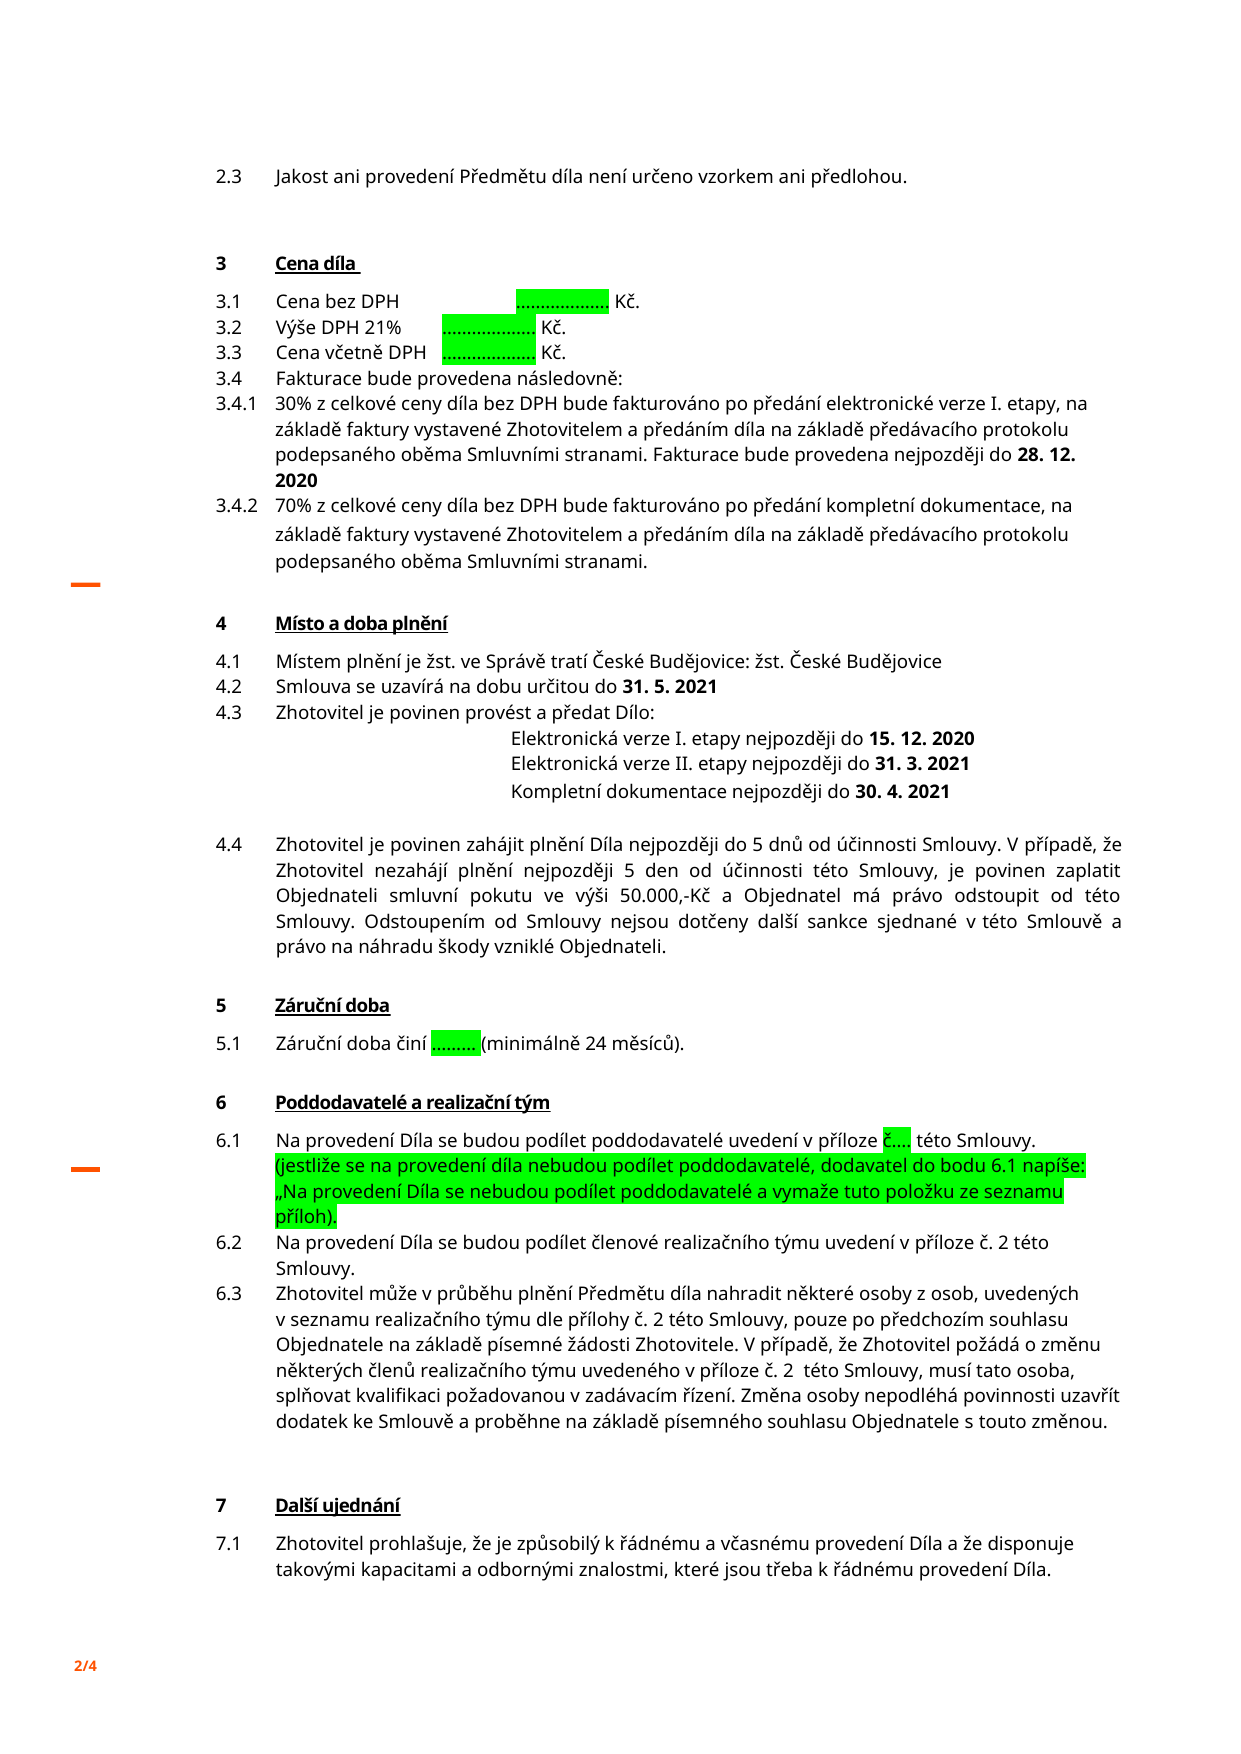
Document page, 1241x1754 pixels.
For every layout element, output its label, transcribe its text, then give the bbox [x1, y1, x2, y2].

subtitle Místo a doba plnění [216, 610, 1122, 636]
subtitle Na provedení Díla se budou podílet poddodavatelé uvedení v příloze č…. této Smlouvy. [911, 1127, 1122, 1153]
text (jestliže se na provedení díla nebudou podílet poddodavatelé, dodavatel do bodu 6.1 napíše: „Na provedení Díla se nebudou podílet poddodavatelé a vymaže tuto položku ze seznamu příloh). [337, 1153, 1122, 1229]
subtitle Cena bez DPH ………………. Kč. [609, 289, 1122, 314]
subtitle Zhotovitel prohlašuje, že je způsobilý k řádnému a včasnému provedení Díla a že disponuje takovými kapacitami a odbornými znalostmi, které jsou třeba k řádnému provedení Díla. [216, 1530, 1122, 1581]
subtitle Jakost ani provedení Předmětu díla není určeno vzorkem ani předlohou. [216, 164, 1122, 189]
subtitle Další ujednání [216, 1492, 1122, 1518]
subtitle Cena včetně DPH ………………. Kč. [216, 340, 442, 365]
text Kompletní dokumentace nejpozději do 30. 4. 2021 [216, 778, 1122, 804]
subtitle Cena včetně DPH ………………. Kč. [536, 340, 1122, 365]
text Elektronická verze II. etapy nejpozději do 31. 3. 2021 [216, 750, 1122, 776]
subtitle Na provedení Díla se budou podílet poddodavatelé uvedení v příloze č…. této Smlouvy. [216, 1127, 883, 1153]
subtitle 3.4.1 30% z celkové ceny díla bez DPH bude fakturováno po předání elektronické verze I. etapy, na základě faktury vystavené Zhotovitelem a předáním díla na základě předávacího protokolu podepsaného oběma Smluvními stranami. Fakturace bude provedena nejpozději do 28. 12. 2020 [216, 391, 1122, 493]
subtitle Smlouva se uzavírá na dobu určitou do 31. 5. 2021 [216, 674, 1122, 699]
subtitle Záruční doba činí ……… (minimálně 24 měsíců). [481, 1030, 1122, 1056]
subtitle Zhotovitel je povinen zahájit plnění Díla nejpozději do 5 dnů od účinnosti Smlouvy. V případě, že Zhotovitel nezahájí plnění nejpozději 5 den od účinnosti této Smlouvy, je povinen zaplatit Objednateli smluvní pokutu ve výši 50.000,-Kč a Objednatel má právo odstoupit od této Smlouvy. Odstoupením od Smlouvy nejsou dotčeny další sankce sjednané v této Smlouvě a právo na náhradu škody vzniklé Objednateli. [216, 831, 1122, 959]
subtitle Na provedení Díla se budou podílet členové realizačního týmu uvedení v příloze č. 2 této Smlouvy. [216, 1229, 1122, 1280]
subtitle Záruční doba činí ……… (minimálně 24 měsíců). [216, 1030, 431, 1056]
subtitle Výše DPH 21% ………………. Kč. [216, 314, 442, 340]
subtitle Záruční doba [216, 992, 1122, 1018]
subtitle Fakturace bude provedena následovně: [216, 365, 1122, 391]
subtitle Zhotovitel může v průběhu plnění Předmětu díla nahradit některé osoby z osob, uvedených v seznamu realizačního týmu dle přílohy č. 2 této Smlouvy, pouze po předchozím souhlasu Objednatele na základě písemné žádosti Zhotovitele. V případě, že Zhotovitel požádá o změnu některých členů realizačního týmu uvedeného v příloze č. 2 této Smlouvy, musí tato osoba, splňovat kvalifikaci požadovanou v zadávacím řízení. Změna osoby nepodléhá povinnosti uzavřít dodatek ke Smlouvě a proběhne na základě písemného souhlasu Objednatele s touto změnou. [216, 1280, 1122, 1433]
subtitle Zhotovitel je povinen provést a předat Dílo: [216, 699, 1122, 725]
subtitle Výše DPH 21% ………………. Kč. [536, 314, 1122, 340]
subtitle Poddodavatelé a realizační tým [216, 1089, 1122, 1115]
subtitle Cena bez DPH ………………. Kč. [216, 289, 516, 314]
text 3.4.2 70% z celkové ceny díla bez DPH bude fakturováno po předání kompletní dokumentace, na základě faktury vystavené Zhotovitelem a předáním díla na základě předávacího protokolu podepsaného oběma Smluvními stranami. [216, 493, 1122, 574]
subtitle Místem plnění je žst. ve Správě tratí České Budějovice: žst. České Budějovice [216, 648, 1122, 674]
subtitle Elektronická verze I. etapy nejpozději do 15. 12. 2020 [497, 725, 1122, 750]
subtitle Cena díla [216, 251, 1122, 276]
